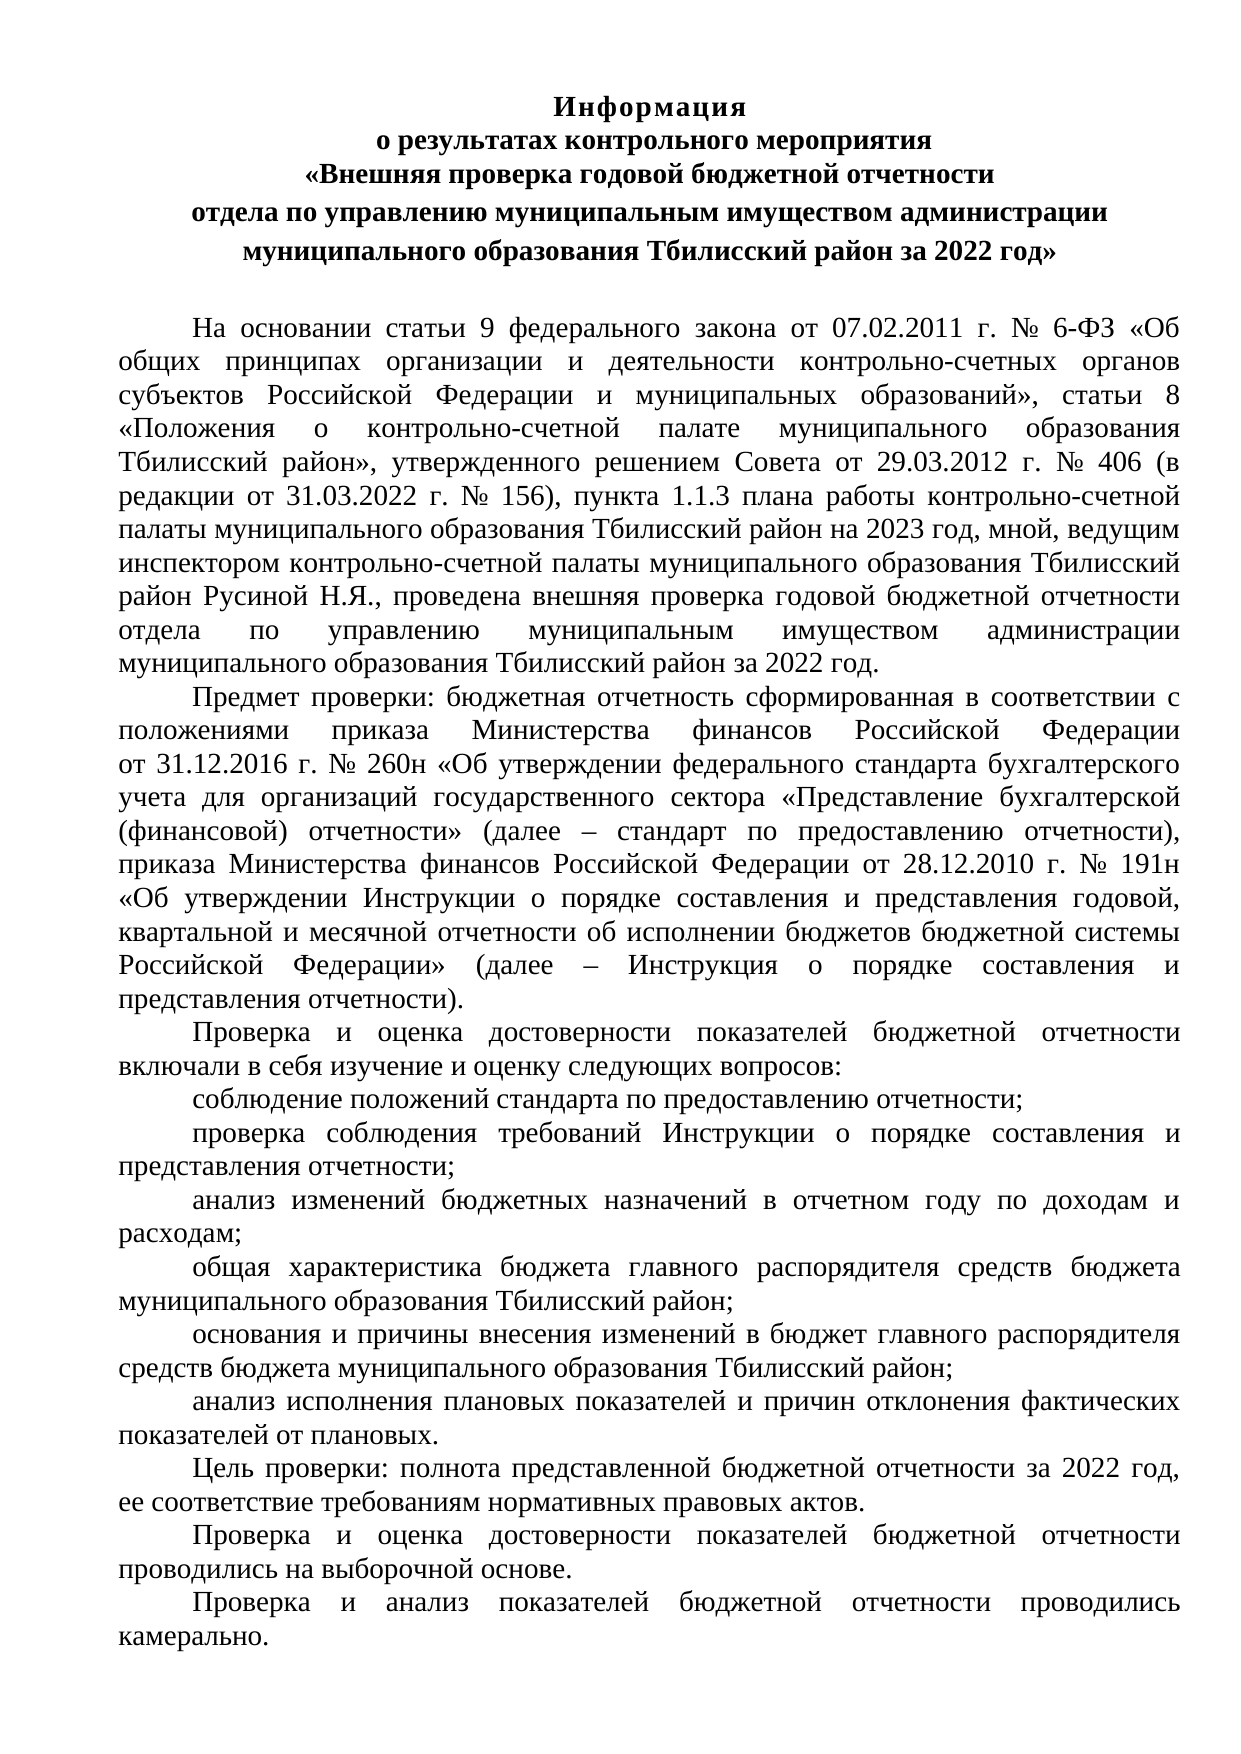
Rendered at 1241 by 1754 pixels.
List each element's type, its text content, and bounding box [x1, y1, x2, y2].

text проверка соблюдения требований Инструкции о порядке составления и представления отчетности; [118, 1115, 1181, 1182]
text общая характеристика бюджета главного распорядителя средств бюджета муниципального образования Тбилисский район; [118, 1249, 1181, 1316]
text основания и причины внесения изменений в бюджет главного распорядителя средств бюджета муниципального образования Тбилисский район; [118, 1316, 1181, 1383]
text Проверка и анализ показателей бюджетной отчетности проводились камерально. [118, 1584, 1181, 1652]
text отдела по управлению муниципальным имуществом администрации муниципального образования Тбилисский район за 2022 год» [118, 194, 1181, 266]
text Информация [118, 89, 1181, 122]
text Проверка и оценка достоверности показателей бюджетной отчетности проводились на выборочной основе. [118, 1517, 1181, 1584]
text Проверка и оценка достоверности показателей бюджетной отчетности включали в себя изучение и оценку следующих вопросов: [118, 1014, 1181, 1081]
text о результатах контрольного мероприятия [118, 122, 1190, 156]
text соблюдение положений стандарта по предоставлению отчетности; [118, 1081, 1181, 1115]
text «Внешняя проверка годовой бюджетной отчетности [118, 156, 1181, 189]
text Цель проверки: полнота представленной бюджетной отчетности за 2022 год, ее соответствие требованиям нормативных правовых актов. [118, 1450, 1181, 1517]
text На основании статьи 9 федерального закона от 07.02.2011 г. № 6-ФЗ «Об общих принципах организации и деятельности контрольно-счетных органов субъектов Российской Федерации и муниципальных образований», статьи 8 «Положения о контрольно-счетной палате муниципального образования Тбилисский район», утвержденного решением Совета от 29.03.2012 г. № 406 (в редакции от 31.03.2022 г. № 156), пункта 1.1.3 плана работы контрольно-счетной палаты муниципального образования Тбилисский район на 2023 год, мной, ведущим инспектором контрольно-счетной палаты муниципального образования Тбилисский район Русиной Н.Я., проведена внешняя проверка годовой бюджетной отчетности отдела по управлению муниципальным имуществом администрации муниципального образования Тбилисский район за 2022 год. [118, 310, 1181, 679]
text Предмет проверки: бюджетная отчетность сформированная в соответствии с положениями приказа Министерства финансов Российской Федерации от 31.12.2016 г. № 260н «Об утверждении федерального стандарта бухгалтерского учета для организаций государственного сектора «Представление бухгалтерской (финансовой) отчетности» (далее – стандарт по предоставлению отчетности), приказа Министерства финансов Российской Федерации от 28.12.2010 г. № 191н «Об утверждении Инструкции о порядке составления и представления годовой, квартальной и месячной отчетности об исполнении бюджетов бюджетной системы Российской Федерации» (далее – Инструкция о порядке составления и представления отчетности). [118, 679, 1181, 1014]
text анализ исполнения плановых показателей и причин отклонения фактических показателей от плановых. [118, 1383, 1181, 1450]
text анализ изменений бюджетных назначений в отчетном году по доходам и расходам; [118, 1182, 1181, 1249]
